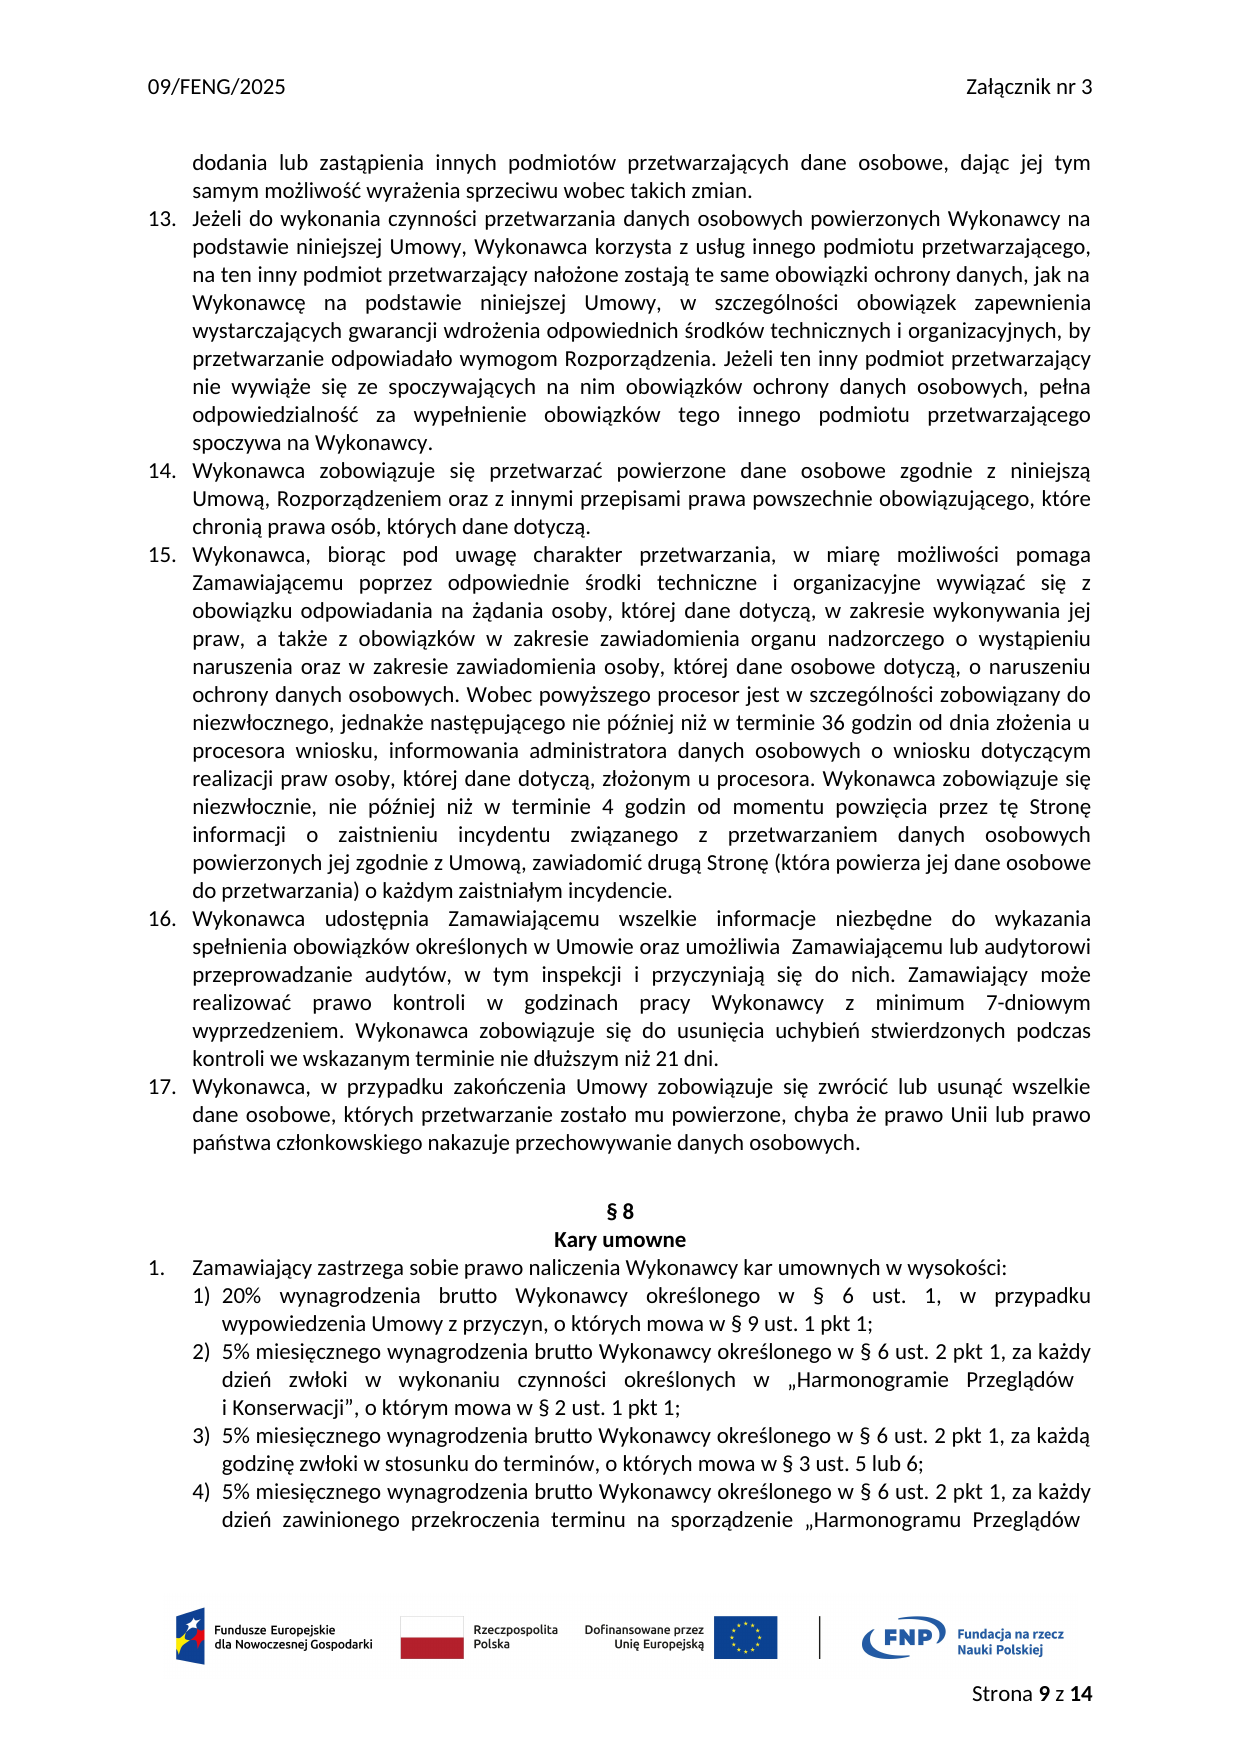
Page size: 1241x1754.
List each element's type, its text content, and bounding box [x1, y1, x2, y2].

list Wykonawca udostępnia Zamawiającemu wszelkie informacje niezbędne do wykazania spełnienia obowiązków określonych w Umowie oraz umożliwia Zamawiającemu lub audytorowi przeprowadzanie audytów, w tym inspekcji i przyczyniają się do nich. Zamawiający może realizować prawo kontroli w godzinach pracy Wykonawcy z minimum 7-dniowym wyprzedzeniem. Wykonawca zobowiązuje się do usunięcia uchybień stwierdzonych podczas kontroli we wskazanym terminie nie dłuższym niż 21 dni. [148, 904, 1092, 1072]
list 20% wynagrodzenia brutto Wykonawcy określonego w § 6 ust. 1, w przypadku wypowiedzenia Umowy z przyczyn, o których mowa w § 9 ust. 1 pkt 1; [192, 1281, 1092, 1337]
list 5% miesięcznego wynagrodzenia brutto Wykonawcy określonego w § 6 ust. 2 pkt 1, za każdy dzień zwłoki w wykonaniu czynności określonych w „Harmonogramie Przeglądów i Konserwacji”, o którym mowa w § 2 ust. 1 pkt 1; [192, 1337, 1092, 1421]
list Zamawiający zastrzega sobie prawo naliczenia Wykonawcy kar umownych w wysokości: [148, 1253, 1092, 1281]
list Wykonawca, w przypadku zakończenia Umowy zobowiązuje się zwrócić lub usunąć wszelkie dane osobowe, których przetwarzanie zostało mu powierzone, chyba że prawo Unii lub prawo państwa członkowskiego nakazuje przechowywanie danych osobowych. [148, 1072, 1092, 1156]
text Kary umowne [148, 1225, 1092, 1253]
list Wykonawca, biorąc pod uwagę charakter przetwarzania, w miarę możliwości pomaga Zamawiającemu poprzez odpowiednie środki techniczne i organizacyjne wywiązać się z obowiązku odpowiadania na żądania osoby, której dane dotyczą, w zakresie wykonywania jej praw, a także z obowiązków w zakresie zawiadomienia organu nadzorczego o wystąpieniu naruszenia oraz w zakresie zawiadomienia osoby, której dane osobowe dotyczą, o naruszeniu ochrony danych osobowych. Wobec powyższego procesor jest w szczególności zobowiązany do niezwłocznego, jednakże następującego nie później niż w terminie 36 godzin od dnia złożenia u procesora wniosku, informowania administratora danych osobowych o wniosku dotyczącym realizacji praw osoby, której dane dotyczą, złożonym u procesora. Wykonawca zobowiązuje się niezwłocznie, nie później niż w terminie 4 godzin od momentu powzięcia przez tę Stronę informacji o zaistnieniu incydentu związanego z przetwarzaniem danych osobowych powierzonych jej zgodnie z Umową, zawiadomić drugą Stronę (która powierza jej dane osobowe do przetwarzania) o każdym zaistniałym incydencie. [148, 540, 1092, 904]
list 5% miesięcznego wynagrodzenia brutto Wykonawcy określonego w § 6 ust. 2 pkt 1, za każdą godzinę zwłoki w stosunku do terminów, o których mowa w § 3 ust. 5 lub 6; [192, 1421, 1092, 1477]
list Wykonawca zobowiązuje się przetwarzać powierzone dane osobowe zgodnie z niniejszą Umową, Rozporządzeniem oraz z innymi przepisami prawa powszechnie obowiązującego, które chronią prawa osób, których dane dotyczą. [148, 456, 1092, 540]
picture [162, 1593, 1078, 1679]
list Jeżeli do wykonania czynności przetwarzania danych osobowych powierzonych Wykonawcy na podstawie niniejszej Umowy, Wykonawca korzysta z usług innego podmiotu przetwarzającego, na ten inny podmiot przetwarzający nałożone zostają te same obowiązki ochrony danych, jak na Wykonawcę na podstawie niniejszej Umowy, w szczególności obowiązek zapewnienia wystarczających gwarancji wdrożenia odpowiednich środków technicznych i organizacyjnych, by przetwarzanie odpowiadało wymogom Rozporządzenia. Jeżeli ten inny podmiot przetwarzający nie wywiąże się ze spoczywających na nim obowiązków ochrony danych osobowych, pełna odpowiedzialność za wypełnienie obowiązków tego innego podmiotu przetwarzającego spoczywa na Wykonawcy. [148, 204, 1092, 456]
text § 8 [148, 1197, 1092, 1225]
